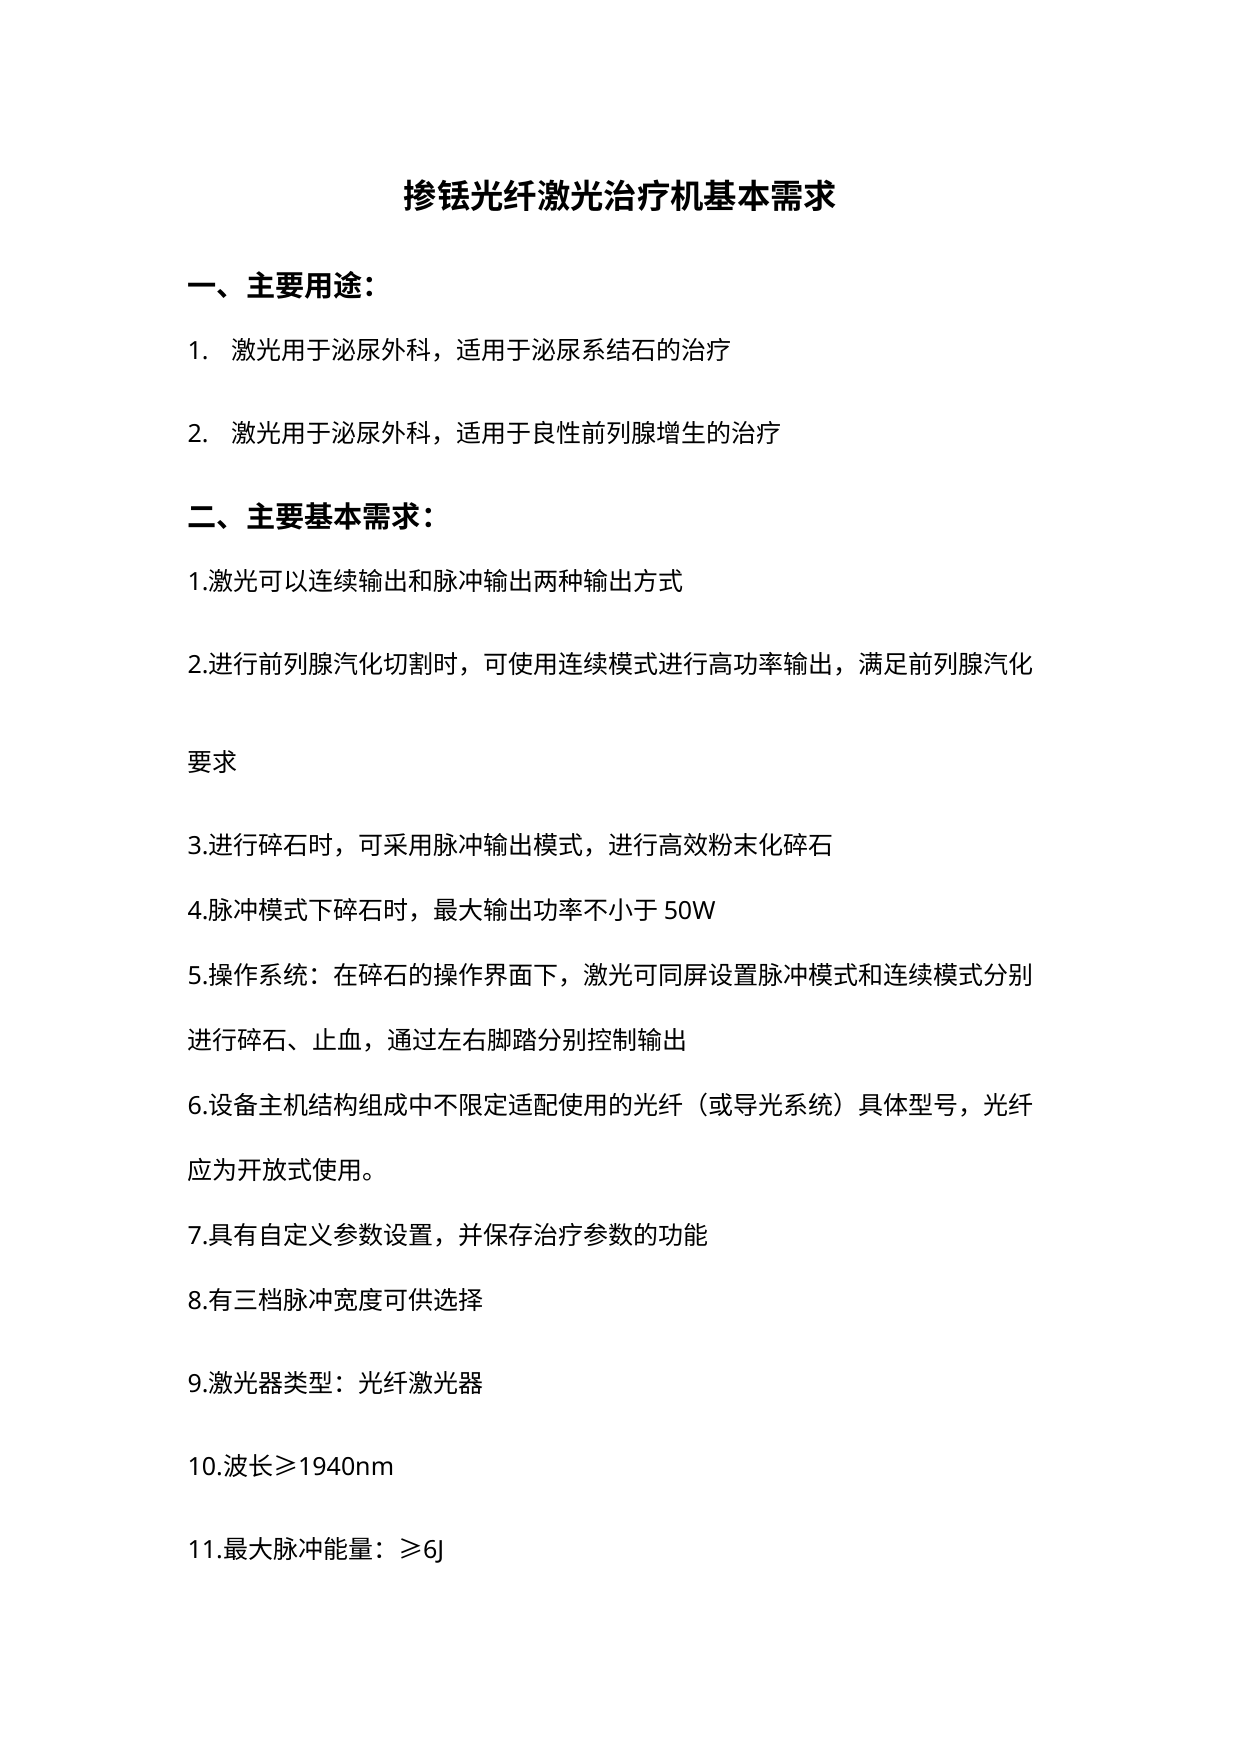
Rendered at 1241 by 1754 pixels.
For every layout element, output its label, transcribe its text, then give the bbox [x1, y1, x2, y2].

text 5.操作系统：在碎石的操作界面下，激光可同屏设置脉冲模式和连续模式分别进行碎石、止血，通过左右脚踏分别控制输出 [187, 941, 1053, 1071]
list 9.激光器类型：光纤激光器 [187, 1349, 1053, 1414]
text 7.具有自定义参数设置，并保存治疗参数的功能 [187, 1201, 1053, 1266]
list 1.激光可以连续输出和脉冲输出两种输出方式 [187, 547, 1053, 612]
text 4.脉冲模式下碎石时，最大输出功率不小于50W [187, 876, 1053, 941]
list 二、主要基本需求： [187, 482, 1053, 547]
list 激光用于泌尿外科，适用于泌尿系结石的治疗 [187, 316, 1053, 381]
list 2.进行前列腺汽化切割时，可使用连续模式进行高功率输出，满足前列腺汽化要求 [187, 630, 1053, 793]
list 8.有三档脉冲宽度可供选择 [187, 1266, 1053, 1331]
text 6.设备主机结构组成中不限定适配使用的光纤（或导光系统）具体型号，光纤应为开放式使用。 [187, 1071, 1053, 1201]
list 一、主要用途： [187, 251, 1053, 316]
list 10.波长≥1940nm [187, 1432, 1053, 1497]
list 11.最大脉冲能量：≥6J [187, 1515, 1053, 1580]
text 掺铥光纤激光治疗机基本需求 [187, 162, 1053, 227]
list 激光用于泌尿外科，适用于良性前列腺增生的治疗 [187, 399, 1053, 464]
text 3.进行碎石时，可采用脉冲输出模式，进行高效粉末化碎石 [187, 811, 1053, 876]
